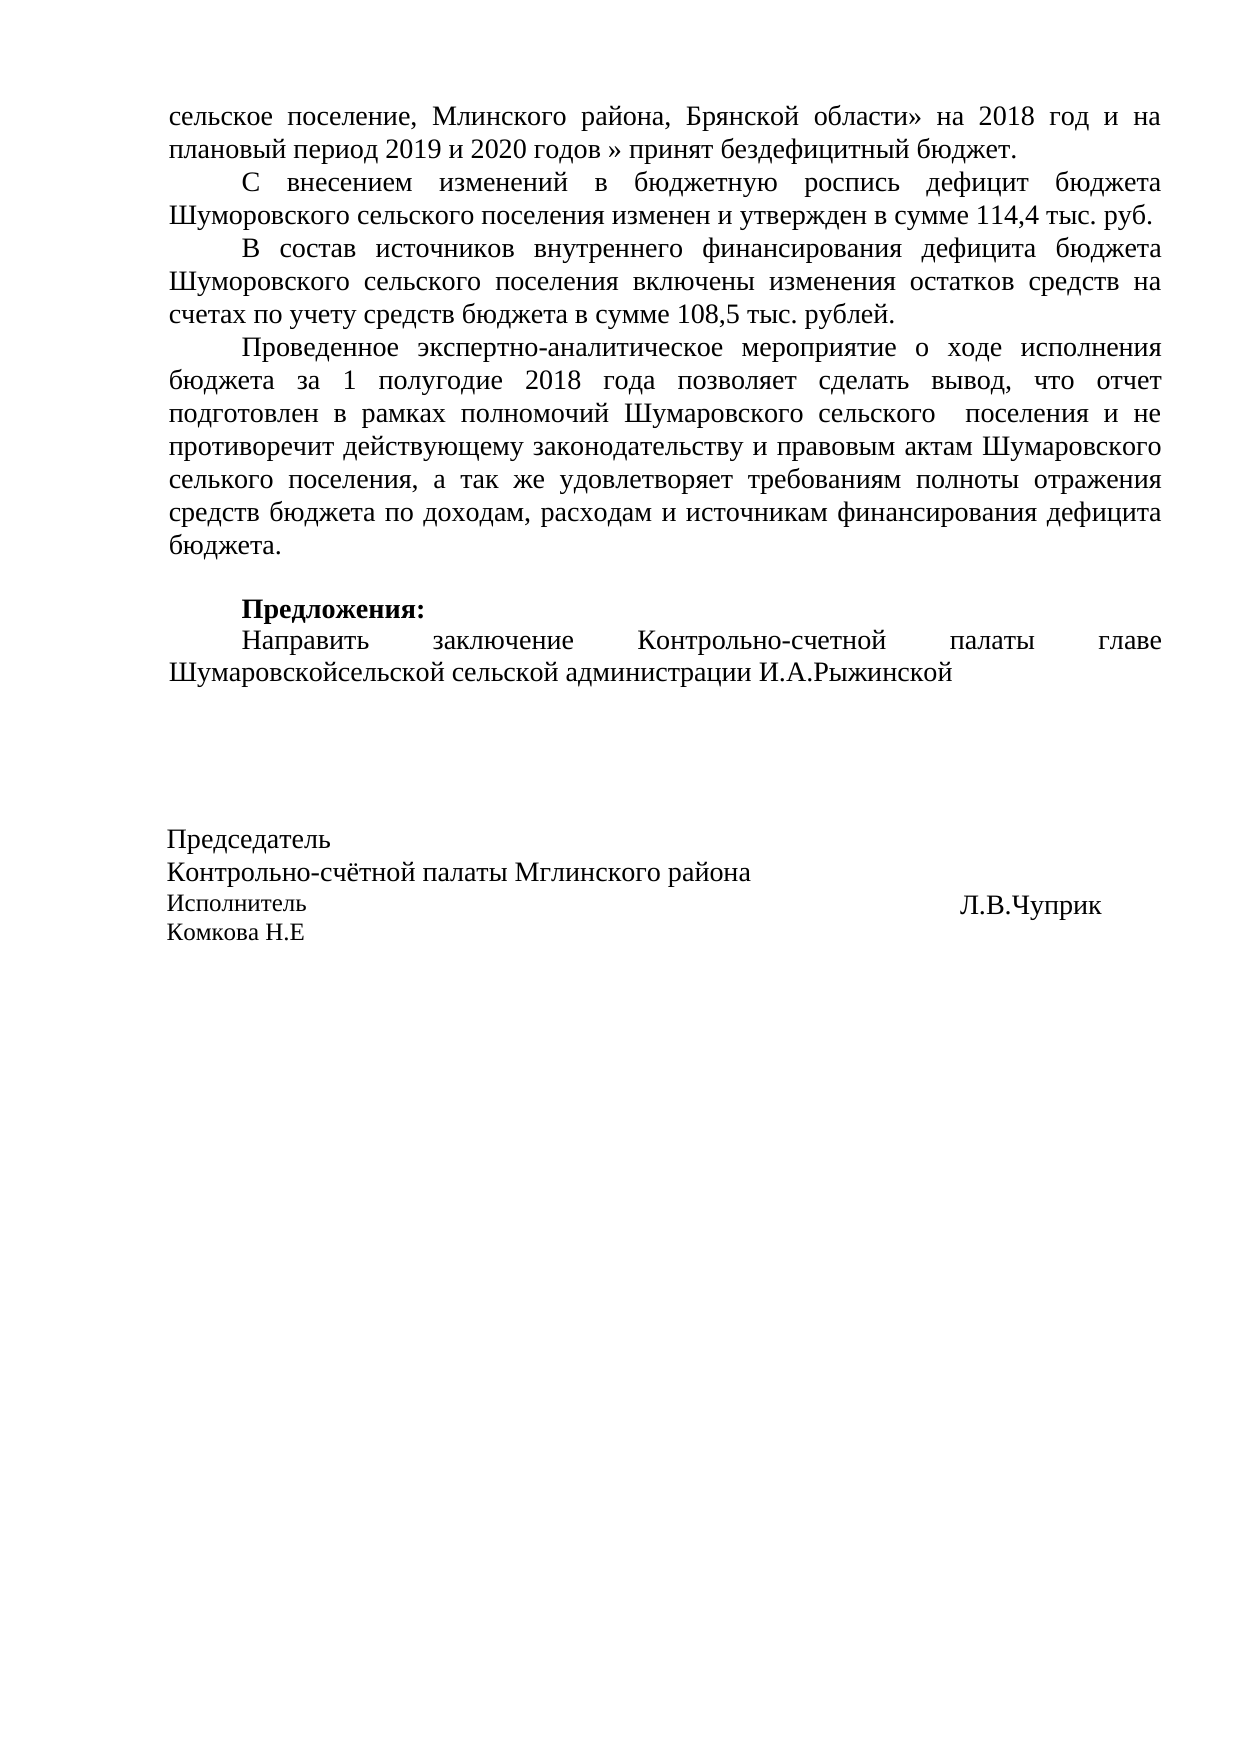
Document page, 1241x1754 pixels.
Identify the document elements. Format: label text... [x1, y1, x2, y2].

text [168, 99, 1163, 165]
text Председатель [166, 822, 1163, 856]
text Предложения: [168, 596, 1163, 624]
text Направить заключение Контрольно-счетной палаты главе Шумаровскойсельской сельской администрации И.А.Рыжинской [168, 624, 1163, 688]
text Исполнитель [166, 888, 1163, 917]
text Контрольно-счётной палаты Мглинского района [166, 856, 1163, 888]
text Л.В.Чуприк [960, 892, 1102, 920]
text Комкова Н.Е [166, 917, 1163, 946]
text В состав источников внутреннего финансирования дефицита бюджета Шуморовского сельского поселения включены изменения остатков средств на счетах по учету средств бюджета в сумме 108,5 тыс. рублей. [168, 231, 1163, 330]
text Проведенное экспертно-аналитическое мероприятие о ходе исполнения бюджета за 1 полугодие 2018 года позволяет сделать вывод, что отчет подготовлен в рамках полномочий Шумаровского сельского поселения и не противоречит действующему законодательству и правовым актам Шумаровского селького поселения, а так же удовлетворяет требованиям полноты отражения средств бюджета по доходам, расходам и источникам финансирования дефицита бюджета. [168, 330, 1163, 561]
text С внесением изменений в бюджетную роспись дефицит бюджета Шуморовского сельского поселения изменен и утвержден в сумме 114,4 тыс. руб. [168, 165, 1163, 231]
